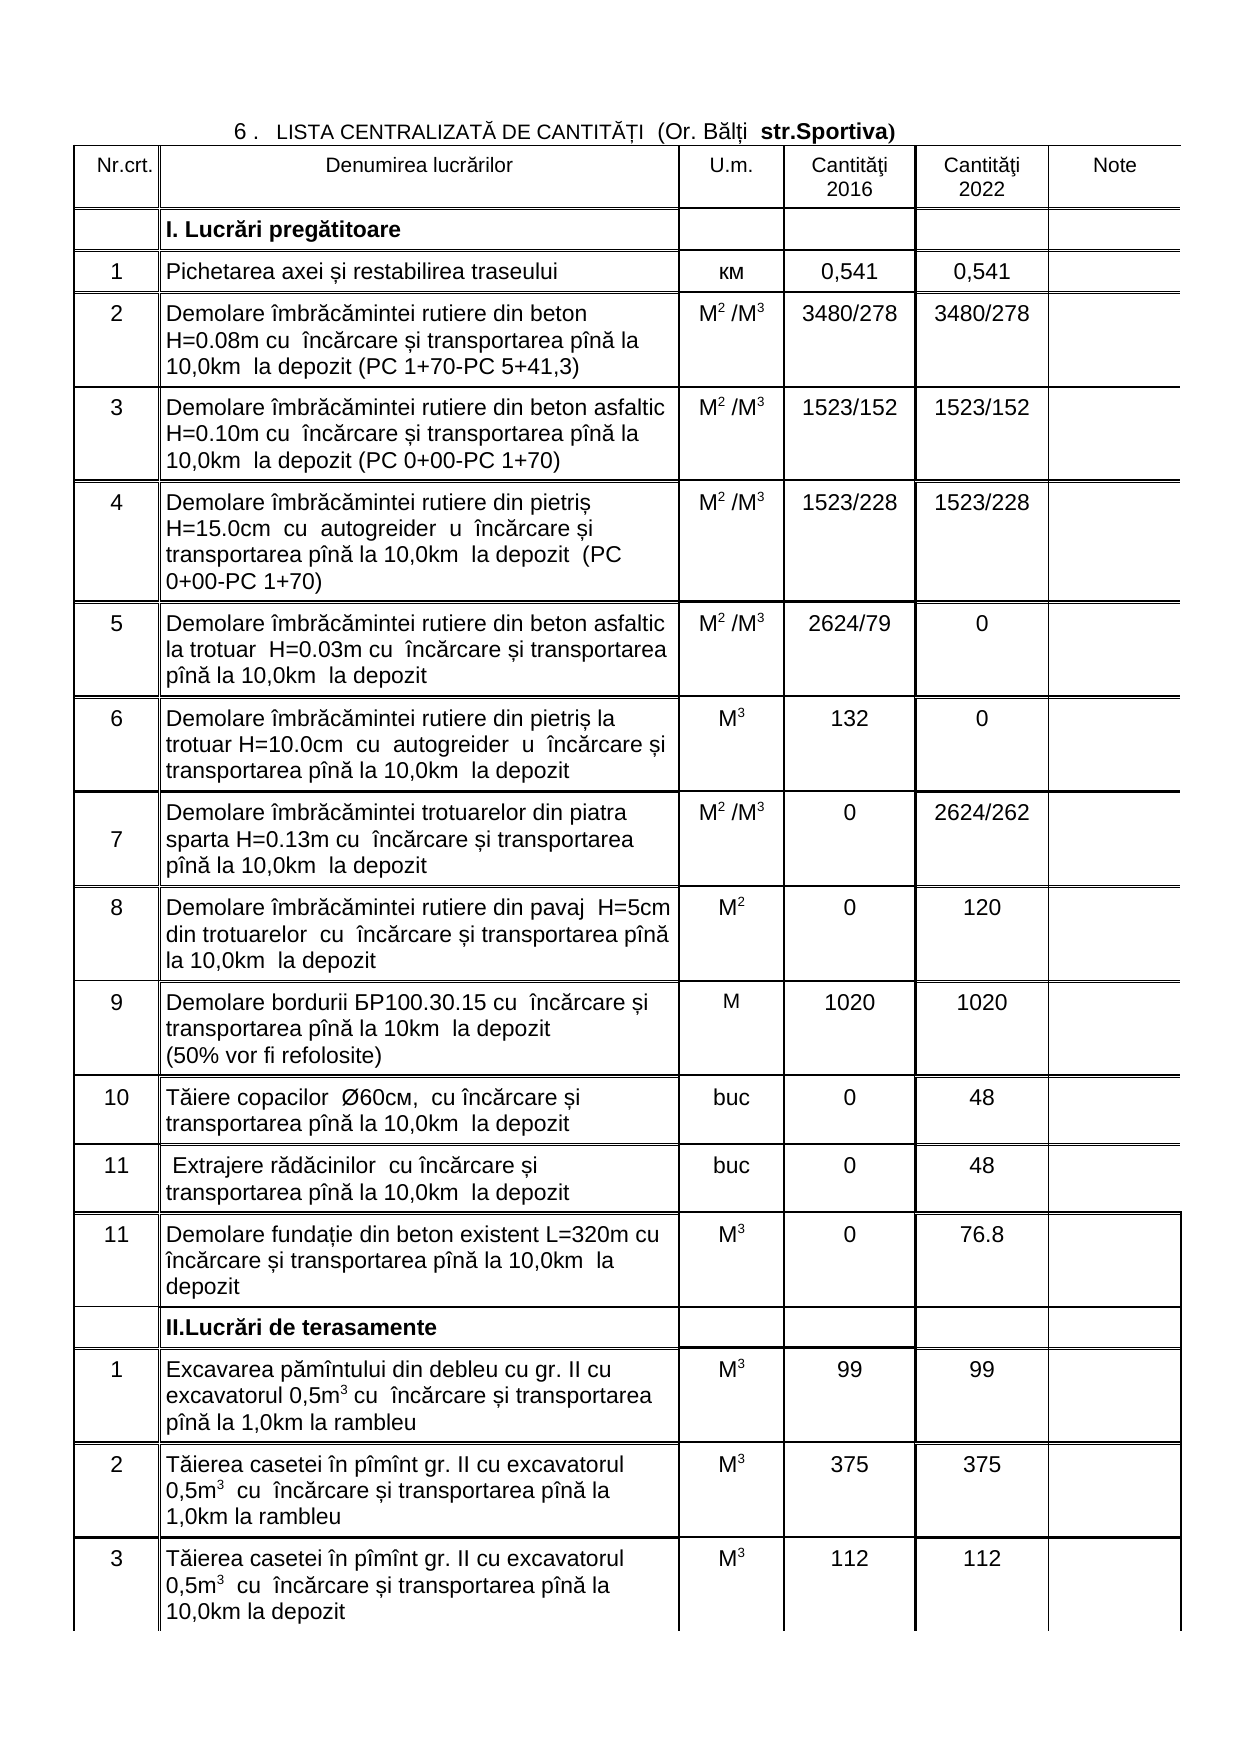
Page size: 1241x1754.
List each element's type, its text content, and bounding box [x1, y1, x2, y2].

table_cell 1523/228 [917, 483, 1048, 600]
table_cell buc [680, 1145, 783, 1211]
table_cell [917, 210, 1048, 249]
table_header Cantităţi 2016 [785, 146, 914, 207]
table_cell 0,541 [785, 251, 914, 291]
table_cell [1049, 1539, 1180, 1631]
table_cell Extrajere rădăcinilor сu încărcare și transportarea pînă la 10,0km la depozit [161, 1146, 678, 1211]
table_cell М2 [680, 887, 783, 979]
table_cell 112 [917, 1539, 1048, 1631]
table_cell Demolare îmbrăcămintei rutiere din beton asfaltic la trotuar H=0.03m cu încărcare și transportarea pînă la 10,0km la depozit [161, 604, 678, 695]
table_cell [1049, 386, 1181, 479]
table_cell М2 /М3 [680, 388, 783, 479]
table_cell Excavarea pămîntului din debleu cu gr. II cu excavatorul 0,5m3 cu încărcare și transportarea pînă la 1,0km la rambleu [161, 1350, 678, 1441]
table_cell Demolare îmbrăcămintei rutiere din pietriș la trotuar H=10.0cm cu autogreider u încărcare și transportarea pînă la 10,0km la depozit [161, 699, 678, 790]
table_cell 5 [75, 604, 158, 695]
table_cell М3 [680, 1443, 783, 1536]
table_cell М2 /М3 [680, 792, 783, 885]
table_cell [1049, 695, 1181, 790]
table_cell М3 [680, 1538, 783, 1631]
table_cell 2624/79 [785, 603, 914, 695]
table_cell [1049, 885, 1181, 979]
table_cell 0 [785, 887, 914, 979]
table_cell [1049, 479, 1181, 600]
table_cell 11 [75, 1215, 158, 1306]
table_cell М3 [680, 697, 783, 790]
table_cell 2624/262 [917, 793, 1048, 885]
table_cell [785, 1308, 914, 1346]
table_cell [1049, 1445, 1180, 1536]
table_cell 1523/152 [917, 388, 1048, 479]
table_cell М [680, 982, 783, 1074]
table_cell 3 [75, 388, 158, 479]
table_cell 99 [917, 1350, 1048, 1441]
table_cell [1049, 291, 1181, 386]
table_cell [75, 210, 158, 249]
table_cell 120 [917, 888, 1048, 979]
table_cell Tăiere copacilor Ø60см, cu încărcare și transportarea pînă la 10,0km la depozit [161, 1078, 678, 1143]
table_cell 0 [785, 792, 914, 885]
table_cell [1049, 1074, 1181, 1143]
table_cell 1020 [785, 982, 914, 1074]
table_cell 10 [75, 1076, 158, 1143]
table_cell 132 [785, 697, 914, 790]
table_cell 99 [785, 1349, 914, 1441]
table_header Denumirea lucrărilor [161, 146, 678, 207]
table_cell Demolare îmbrăcămintei rutiere din beton H=0.08m cu încărcare și transportarea pînă la 10,0km la depozit (PC 1+70-PC 5+41,3) [161, 294, 678, 386]
table_cell М2 /М3 [680, 481, 783, 600]
table_cell М2 /М3 [680, 293, 783, 386]
table_cell [680, 209, 783, 249]
table_cell Tăierea casetei în pîmînt gr. II cu excavatorul 0,5m3 cu încărcare și transportarea pînă la 1,0km la rambleu [161, 1445, 678, 1536]
table_cell 3480/278 [785, 293, 914, 386]
table_cell 375 [785, 1443, 914, 1536]
table_cell Demolare fundație din beton existent L=320m cu încărcare și transportarea pînă la 10,0km la depozit [161, 1215, 678, 1306]
table_cell 0 [785, 1145, 914, 1211]
table_cell 7 [75, 793, 158, 885]
table_cell 3 [75, 1539, 158, 1631]
table_cell 48 [917, 1146, 1048, 1211]
text 6 . LISTA CENTRALIZATĂ DE CANTITĂȚI (Or. Bălți str.Sportiva) [59, 118, 1167, 144]
table_cell Demolare îmbrăcămintei rutiere din beton asfaltic H=0.10m cu încărcare și transportarea pînă la 10,0km la depozit (PC 0+00-PC 1+70) [161, 388, 678, 479]
table_cell [1049, 1215, 1180, 1306]
table_cell [1049, 600, 1181, 695]
table_cell 2 [75, 1445, 158, 1536]
table_cell М3 [680, 1349, 783, 1441]
table_header Note [1049, 146, 1181, 207]
table_cell Ι. Lucrări pregătitoare [161, 210, 678, 249]
table_cell 0 [785, 1076, 914, 1143]
table_cell 9 [75, 981, 158, 1074]
table_cell 1 [75, 252, 158, 291]
table_cell ΙI.Lucrări de terasamente [161, 1308, 678, 1346]
table_cell Demolare îmbrăcămintei rutiere din pietriș H=15.0cm cu autogreider u încărcare și transportarea pînă la 10,0km la depozit (PC 0+00-PC 1+70) [161, 483, 678, 600]
table_cell [785, 209, 914, 249]
table_cell М2 /М3 [680, 603, 783, 695]
table_cell [1049, 249, 1181, 291]
table_cell М3 [680, 1213, 783, 1306]
table_cell 375 [917, 1445, 1048, 1536]
table_cell 1523/152 [785, 388, 914, 479]
table_cell 1 [75, 1350, 158, 1441]
table_cell Tăierea casetei în pîmînt gr. II cu excavatorul 0,5m3 cu încărcare și transportarea pînă la 10,0km la depozit [161, 1539, 678, 1631]
table_cell 2 [75, 294, 158, 386]
table_cell 8 [75, 888, 158, 979]
table_cell [1049, 1308, 1180, 1346]
table_cell 1020 [917, 983, 1048, 1074]
table_cell 0 [917, 604, 1048, 695]
table_cell 6 [75, 699, 158, 790]
table_cell buc [680, 1076, 783, 1143]
table_cell 4 [75, 483, 158, 600]
table_cell 3480/278 [917, 294, 1048, 386]
table_cell 112 [785, 1538, 914, 1631]
table_cell 0 [785, 1213, 914, 1306]
table_cell [1049, 790, 1181, 885]
table_cell Demolare bordurii БР100.30.15 cu încărcare și transportarea pînă la 10km la depozit (50% vor fi refolosite) [161, 983, 678, 1074]
table_cell 0 [917, 699, 1048, 790]
table_cell 11 [75, 1145, 158, 1211]
table_cell 0,541 [917, 252, 1048, 291]
table_cell 48 [917, 1078, 1048, 1143]
table_cell [1049, 207, 1181, 249]
table_cell [1049, 980, 1181, 1074]
table_cell 1523/228 [785, 481, 914, 600]
table_cell Demolare îmbrăcămintei rutiere din pavaj H=5cm din trotuarelor cu încărcare și transportarea pînă la 10,0km la depozit [161, 888, 678, 979]
table_cell [75, 1307, 158, 1346]
table_header U.m. [680, 146, 783, 207]
table_cell 76.8 [917, 1215, 1048, 1306]
table_cell [1049, 1350, 1180, 1441]
table_cell [680, 1308, 783, 1346]
table_cell [1049, 1143, 1181, 1211]
table_header Cantităţi 2022 [917, 146, 1048, 207]
table_header Nr.crt. [75, 146, 158, 207]
table_cell [917, 1308, 1048, 1346]
table_cell км [680, 251, 783, 291]
table_cell Pichetarea axei și restabilirea traseului [161, 252, 678, 291]
table_cell Demolare îmbrăcămintei trotuarelor din piatra sparta H=0.13m cu încărcare și transportarea pînă la 10,0km la depozit [161, 793, 678, 885]
